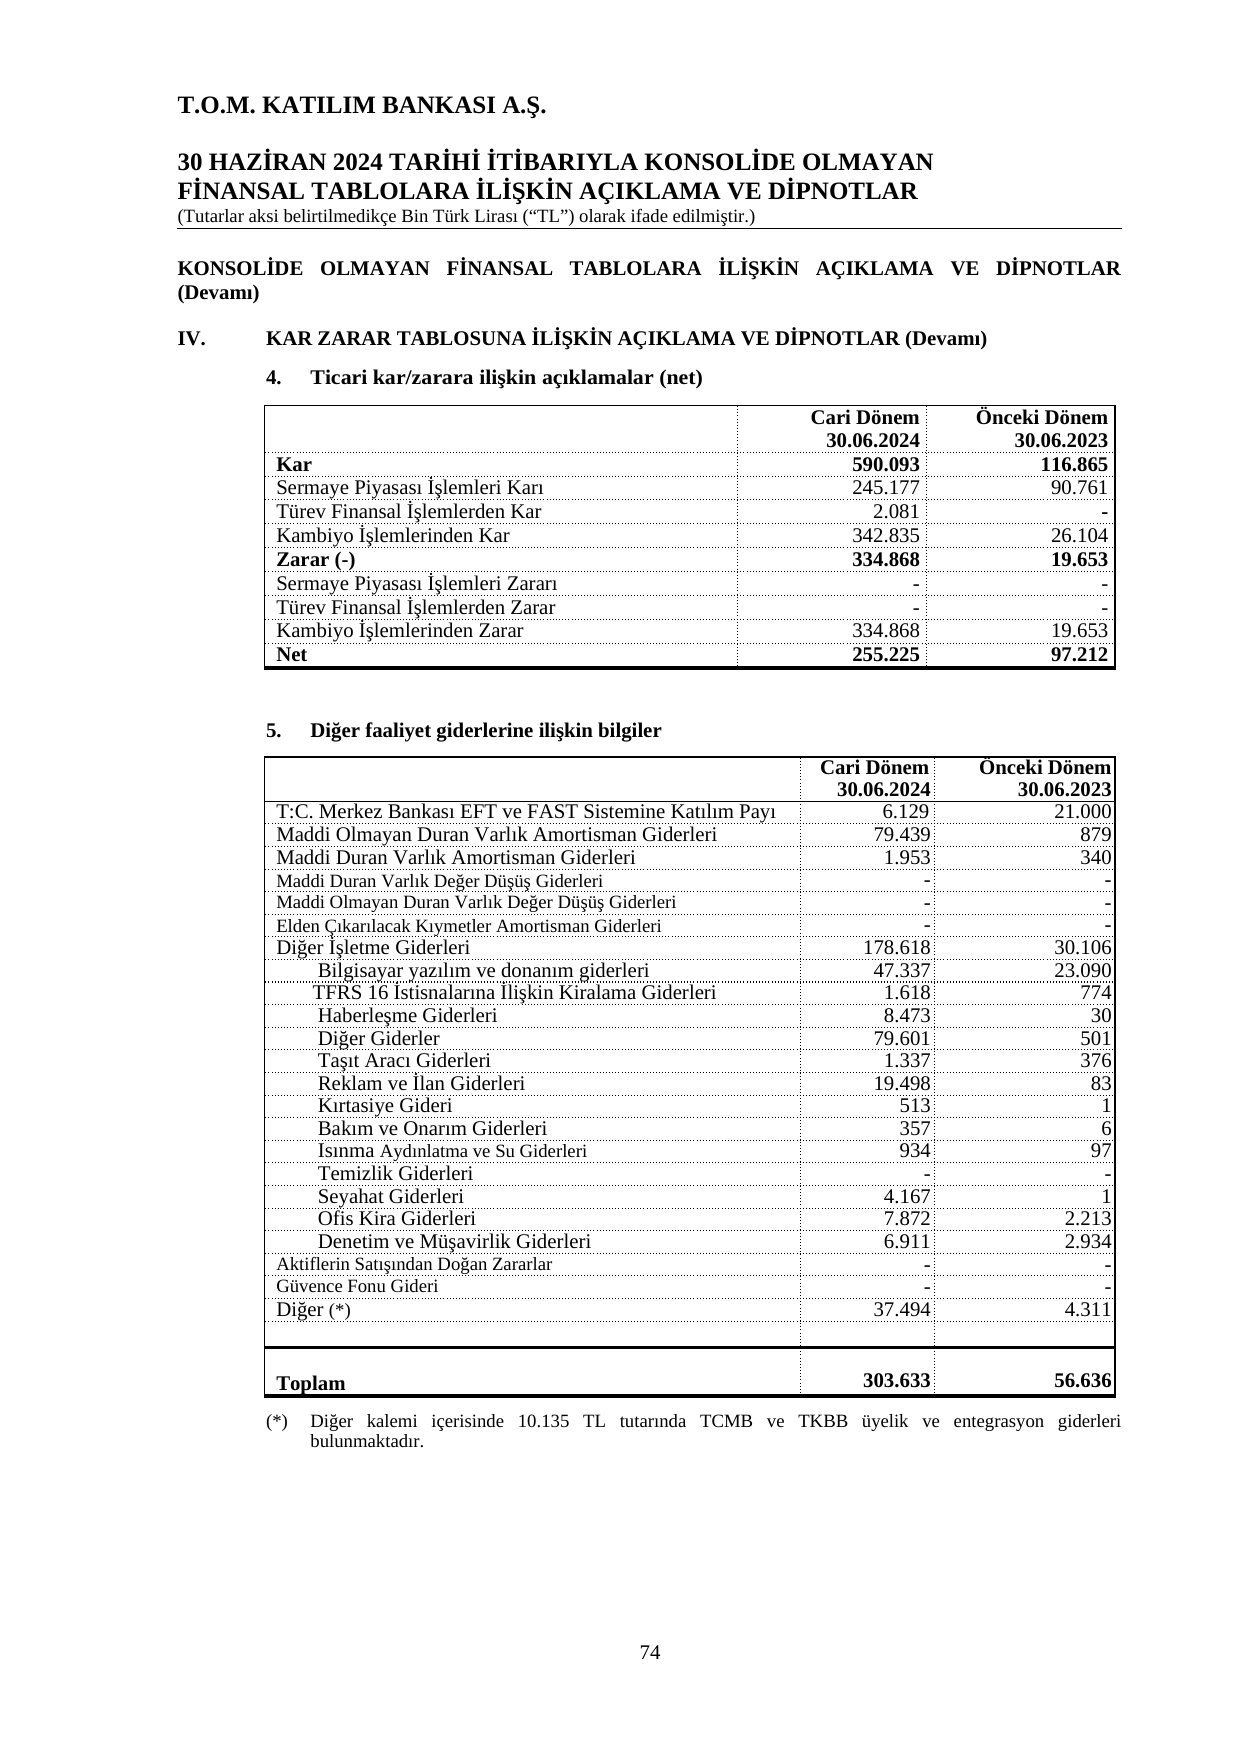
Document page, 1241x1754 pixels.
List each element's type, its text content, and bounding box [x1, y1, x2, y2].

text 5. Diğer faaliyet giderlerine ilişkin bilgiler [266, 720, 1122, 741]
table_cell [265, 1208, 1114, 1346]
text KONSOLİDE OLMAYAN FİNANSAL TABLOLARA İLİŞKİN AÇIKLAMA VE DİPNOTLAR (Devamı) [177, 256, 1122, 304]
text 4. Ticari kar/zarara ilişkin açıklamalar (net) [266, 366, 1122, 389]
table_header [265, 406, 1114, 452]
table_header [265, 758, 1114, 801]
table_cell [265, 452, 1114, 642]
text IV. KAR ZARAR TABLOSUNA İLİŞKİN AÇIKLAMA VE DİPNOTLAR (Devamı) [177, 328, 1122, 349]
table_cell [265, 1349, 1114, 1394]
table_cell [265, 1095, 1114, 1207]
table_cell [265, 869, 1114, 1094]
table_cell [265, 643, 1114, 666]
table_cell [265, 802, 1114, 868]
text (*) Diğer kalemi içerisinde 10.135 TL tutarında TCMB ve TKBB üyelik ve entegrasyon giderleri bulunmaktadır. [266, 1412, 1122, 1451]
